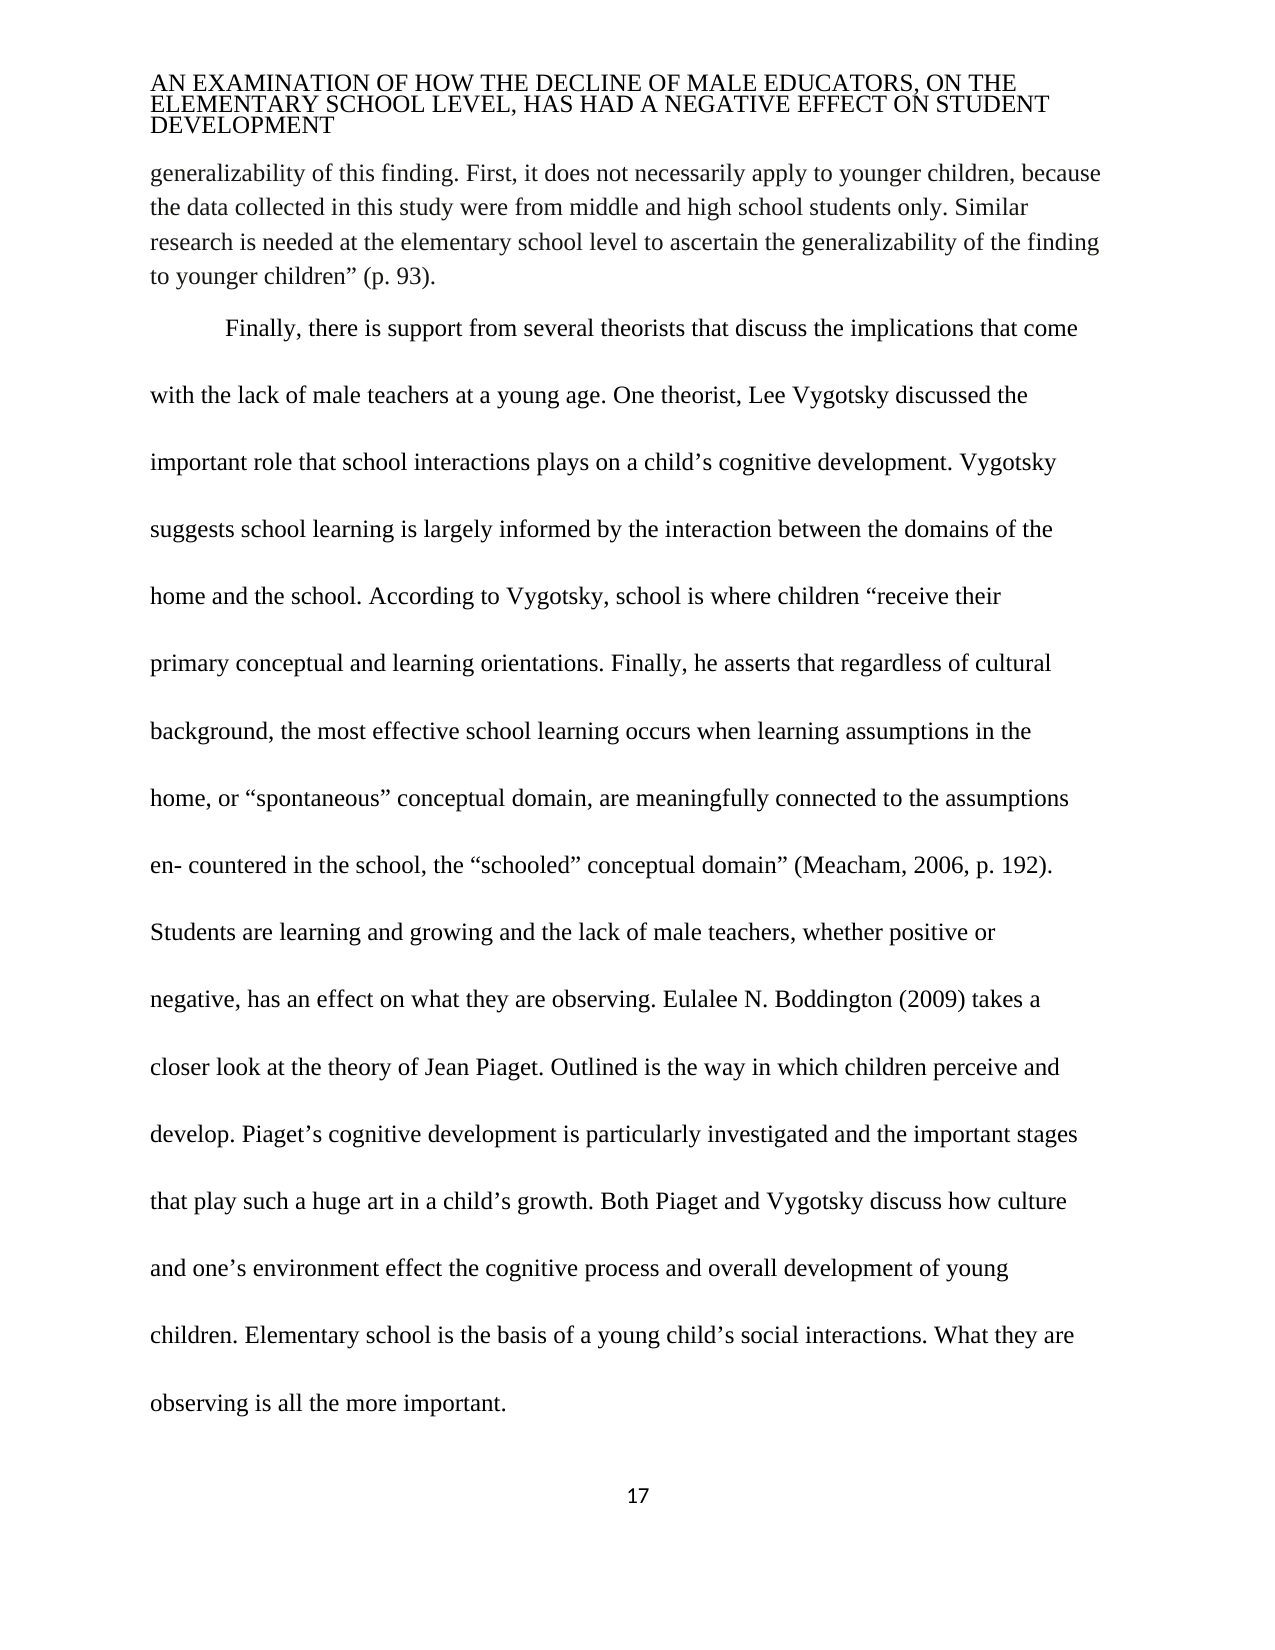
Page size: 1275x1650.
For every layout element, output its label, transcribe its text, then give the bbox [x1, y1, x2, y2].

text Finally, there is support from several theorists that discuss the implications that come with the lack of male teachers at a young age. One theorist, Lee Vygotsky discussed the important role that school interactions plays on a child’s cognitive development. Vygotsky suggests school learning is largely informed by the interaction between the domains of the home and the school. According to Vygotsky, school is where children “receive their primary conceptual and learning orientations. Finally, he asserts that regardless of cultural background, the most effective school learning occurs when learning assumptions in the home, or “spontaneous” conceptual domain, are meaningfully connected to the assumptions en- countered in the school, the “schooled” conceptual domain” (Meacham, 2006, p. 192). Students are learning and growing and the lack of male teachers, whether positive or negative, has an effect on what they are observing. Eulalee N. Boddington (2009) takes a closer look at the theory of Jean Piaget. Outlined is the way in which children perceive and develop. Piaget’s cognitive development is particularly investigated and the important stages that play such a huge art in a child’s growth. Both Piaget and Vygotsky discuss how culture and one’s environment effect the cognitive process and overall development of young children. Elementary school is the basis of a young child’s social interactions. What they are observing is all the more important. [150, 313, 1085, 1416]
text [150, 158, 1112, 289]
